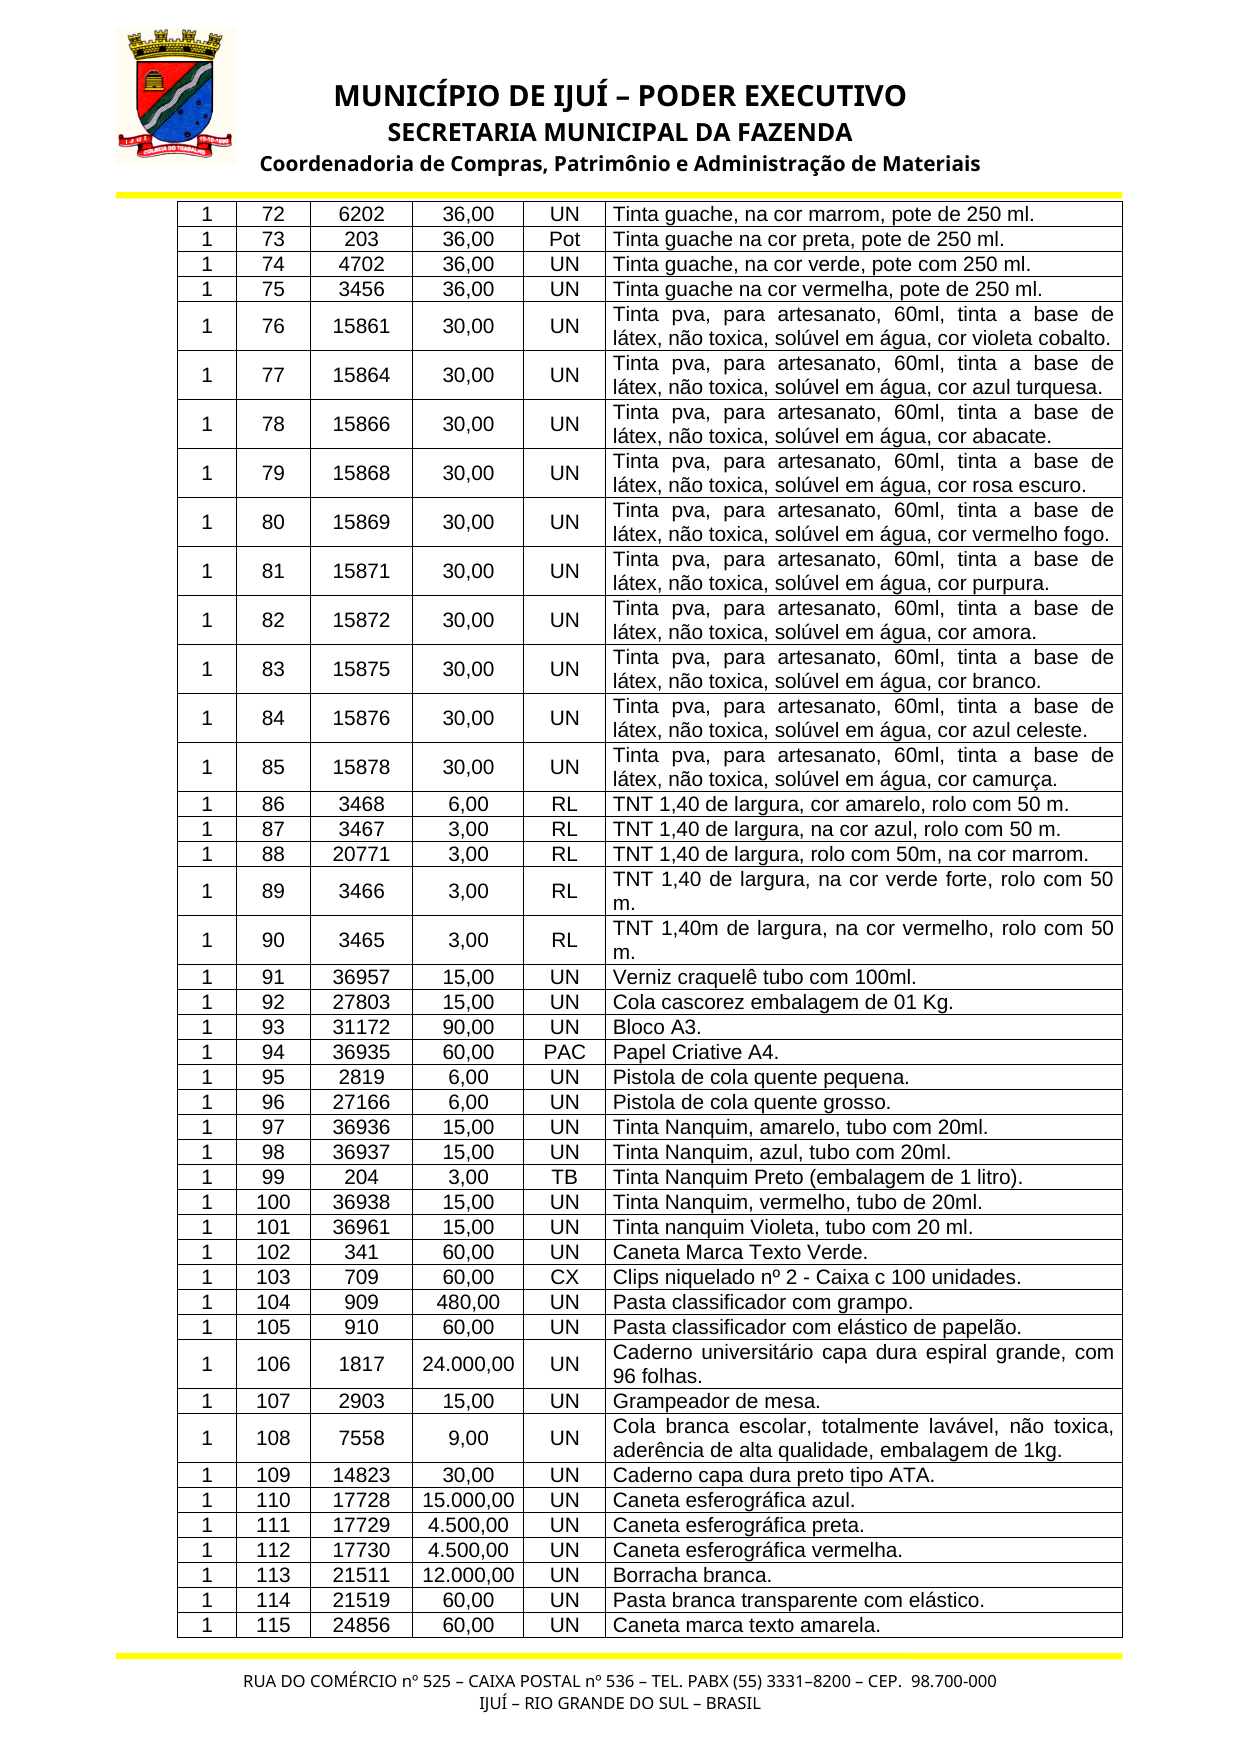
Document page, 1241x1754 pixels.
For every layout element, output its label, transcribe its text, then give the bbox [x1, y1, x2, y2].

table_cell 15861 [311, 302, 412, 350]
table_cell 30,00 [413, 449, 523, 497]
table_cell Tinta pva, para artesanato, 60ml, tinta a base de látex, não toxica, solúvel em água, cor rosa escuro. [606, 449, 1122, 497]
table_cell 709 [311, 1265, 412, 1289]
table_cell 1 [178, 1165, 236, 1189]
table_cell 31172 [311, 1015, 412, 1039]
table_cell UN [524, 1340, 605, 1388]
table_cell UN [524, 1115, 605, 1139]
table_cell 82 [237, 596, 310, 644]
table_cell 6202 [311, 202, 412, 226]
table_cell TB [524, 1165, 605, 1189]
table_cell 1 [178, 547, 236, 595]
table_cell 15869 [311, 498, 412, 546]
table_cell UN [524, 1140, 605, 1164]
table_cell 89 [237, 867, 310, 915]
table_cell 1 [178, 867, 236, 915]
table_cell UN [524, 1488, 605, 1512]
table_cell Clips niquelado nº 2 - Caixa c 100 unidades. [606, 1265, 1122, 1289]
table_cell 36,00 [413, 252, 523, 276]
table_cell 2819 [311, 1065, 412, 1089]
table_cell 36,00 [413, 227, 523, 251]
table_cell UN [524, 1513, 605, 1537]
table_cell Pasta branca transparente com elástico. [606, 1588, 1122, 1612]
table_cell 20771 [311, 842, 412, 866]
table_cell 60,00 [413, 1240, 523, 1264]
table_cell 15,00 [413, 990, 523, 1014]
table_cell 1 [178, 1588, 236, 1612]
table_cell UN [524, 1015, 605, 1039]
table_cell TNT 1,40 de largura, rolo com 50m, na cor marrom. [606, 842, 1122, 866]
table_cell 15871 [311, 547, 412, 595]
table_cell 15,00 [413, 1140, 523, 1164]
table_cell 1 [178, 1513, 236, 1537]
table_cell 30,00 [413, 498, 523, 546]
table_cell 4.500,00 [413, 1513, 523, 1537]
table_cell 77 [237, 351, 310, 399]
table_cell 106 [237, 1340, 310, 1388]
table_cell 84 [237, 694, 310, 742]
table_cell 1 [178, 792, 236, 816]
table_cell 15866 [311, 400, 412, 448]
table_cell 87 [237, 817, 310, 841]
table_cell UN [524, 400, 605, 448]
table_cell 24856 [311, 1613, 412, 1637]
table_cell 96 [237, 1090, 310, 1114]
table_cell UN [524, 1588, 605, 1612]
table_cell 75 [237, 277, 310, 301]
table_cell 90 [237, 916, 310, 964]
table_cell 341 [311, 1240, 412, 1264]
table_cell 1817 [311, 1340, 412, 1388]
table_cell 27166 [311, 1090, 412, 1114]
table_cell 3468 [311, 792, 412, 816]
table_cell 36957 [311, 965, 412, 989]
table_cell TNT 1,40 de largura, na cor azul, rolo com 50 m. [606, 817, 1122, 841]
table_cell 15868 [311, 449, 412, 497]
table_cell 15,00 [413, 1115, 523, 1139]
table_cell 24.000,00 [413, 1340, 523, 1388]
table_cell Tinta nanquim Violeta, tubo com 20 ml. [606, 1215, 1122, 1239]
table_cell 1 [178, 694, 236, 742]
table_cell 1 [178, 252, 236, 276]
table_cell 1 [178, 1265, 236, 1289]
table_cell 21511 [311, 1563, 412, 1587]
table_cell 203 [311, 227, 412, 251]
table_cell 1 [178, 1463, 236, 1487]
table_cell 76 [237, 302, 310, 350]
table_cell TNT 1,40 de largura, na cor verde forte, rolo com 50 m. [606, 867, 1122, 915]
table_cell 12.000,00 [413, 1563, 523, 1587]
table_cell 104 [237, 1290, 310, 1314]
table_cell 85 [237, 743, 310, 791]
table_cell 9,00 [413, 1414, 523, 1462]
table_cell 4702 [311, 252, 412, 276]
table_cell Caneta Marca Texto Verde. [606, 1240, 1122, 1264]
table_cell Tinta pva, para artesanato, 60ml, tinta a base de látex, não toxica, solúvel em água, cor amora. [606, 596, 1122, 644]
table_cell Tinta Nanquim, azul, tubo com 20ml. [606, 1140, 1122, 1164]
table_cell 1 [178, 498, 236, 546]
table_cell 1 [178, 1065, 236, 1089]
table_cell UN [524, 1389, 605, 1413]
table_cell 30,00 [413, 645, 523, 693]
table_cell UN [524, 965, 605, 989]
table_cell 112 [237, 1538, 310, 1562]
table_cell 1 [178, 449, 236, 497]
table_cell 30,00 [413, 547, 523, 595]
table_cell Pasta classificador com grampo. [606, 1290, 1122, 1314]
table_cell 80 [237, 498, 310, 546]
table_cell 17730 [311, 1538, 412, 1562]
table_cell 3466 [311, 867, 412, 915]
table_cell 3,00 [413, 842, 523, 866]
table_cell Tinta pva, para artesanato, 60ml, tinta a base de látex, não toxica, solúvel em água, cor violeta cobalto. [606, 302, 1122, 350]
table_cell 91 [237, 965, 310, 989]
table_cell UN [524, 1463, 605, 1487]
table_cell 30,00 [413, 694, 523, 742]
table_cell 110 [237, 1488, 310, 1512]
table_cell UN [524, 1290, 605, 1314]
table_cell 92 [237, 990, 310, 1014]
table_cell UN [524, 1190, 605, 1214]
table_cell 1 [178, 1315, 236, 1339]
table_cell UN [524, 302, 605, 350]
table_cell UN [524, 277, 605, 301]
table_cell UN [524, 743, 605, 791]
table_cell 100 [237, 1190, 310, 1214]
table_cell 1 [178, 302, 236, 350]
table_cell 72 [237, 202, 310, 226]
table_cell 21519 [311, 1588, 412, 1612]
table_cell 36,00 [413, 202, 523, 226]
table_cell 36961 [311, 1215, 412, 1239]
table_cell 74 [237, 252, 310, 276]
table_cell 910 [311, 1315, 412, 1339]
table_cell UN [524, 990, 605, 1014]
table_cell Caderno capa dura preto tipo ATA. [606, 1463, 1122, 1487]
table_cell 1 [178, 1190, 236, 1214]
table_cell 1 [178, 1538, 236, 1562]
table_cell Grampeador de mesa. [606, 1389, 1122, 1413]
table_cell 7558 [311, 1414, 412, 1462]
table_cell UN [524, 645, 605, 693]
table_cell 86 [237, 792, 310, 816]
table_cell 60,00 [413, 1613, 523, 1637]
table_cell 1 [178, 1290, 236, 1314]
table_cell Pistola de cola quente pequena. [606, 1065, 1122, 1089]
table_cell 15864 [311, 351, 412, 399]
table_cell 1 [178, 1389, 236, 1413]
table_cell Caneta marca texto amarela. [606, 1613, 1122, 1637]
table_cell 17728 [311, 1488, 412, 1512]
table_cell 15872 [311, 596, 412, 644]
table_cell 27803 [311, 990, 412, 1014]
table_cell Tinta Nanquim, vermelho, tubo de 20ml. [606, 1190, 1122, 1214]
table_cell 1 [178, 1613, 236, 1637]
table_cell 1 [178, 1040, 236, 1064]
table_cell 3467 [311, 817, 412, 841]
table_cell Tinta Nanquim, amarelo, tubo com 20ml. [606, 1115, 1122, 1139]
table_cell 15875 [311, 645, 412, 693]
table_cell 3,00 [413, 916, 523, 964]
table_cell UN [524, 1538, 605, 1562]
table_cell 108 [237, 1414, 310, 1462]
table_cell 3465 [311, 916, 412, 964]
table_cell 1 [178, 202, 236, 226]
table_cell RL [524, 867, 605, 915]
table_cell UN [524, 1215, 605, 1239]
table_cell 73 [237, 227, 310, 251]
table_cell UN [524, 1414, 605, 1462]
table_cell UN [524, 1090, 605, 1114]
table_cell UN [524, 596, 605, 644]
table_cell 109 [237, 1463, 310, 1487]
table_cell RL [524, 842, 605, 866]
table_cell 909 [311, 1290, 412, 1314]
table_cell Tinta guache, na cor marrom, pote de 250 ml. [606, 202, 1122, 226]
table_cell 81 [237, 547, 310, 595]
table_cell 3,00 [413, 867, 523, 915]
table_cell 36937 [311, 1140, 412, 1164]
table_cell 90,00 [413, 1015, 523, 1039]
table_cell 60,00 [413, 1040, 523, 1064]
table_cell TNT 1,40m de largura, na cor vermelho, rolo com 50 m. [606, 916, 1122, 964]
table_cell 83 [237, 645, 310, 693]
table_cell 36935 [311, 1040, 412, 1064]
table_cell 2903 [311, 1389, 412, 1413]
table_cell 1 [178, 351, 236, 399]
table_cell 103 [237, 1265, 310, 1289]
table_cell Tinta pva, para artesanato, 60ml, tinta a base de látex, não toxica, solúvel em água, cor vermelho fogo. [606, 498, 1122, 546]
table_cell Tinta guache na cor preta, pote de 250 ml. [606, 227, 1122, 251]
table_cell UN [524, 1240, 605, 1264]
table_cell 204 [311, 1165, 412, 1189]
table_cell Papel Criative A4. [606, 1040, 1122, 1064]
table_cell 17729 [311, 1513, 412, 1537]
table_cell UN [524, 252, 605, 276]
table_cell Tinta pva, para artesanato, 60ml, tinta a base de látex, não toxica, solúvel em água, cor azul turquesa. [606, 351, 1122, 399]
table_cell 3,00 [413, 817, 523, 841]
table_cell 36936 [311, 1115, 412, 1139]
table_cell Verniz craquelê tubo com 100ml. [606, 965, 1122, 989]
table_cell Tinta pva, para artesanato, 60ml, tinta a base de látex, não toxica, solúvel em água, cor azul celeste. [606, 694, 1122, 742]
table_cell 6,00 [413, 1065, 523, 1089]
table_cell UN [524, 498, 605, 546]
table_cell UN [524, 351, 605, 399]
table_cell 99 [237, 1165, 310, 1189]
table_cell 1 [178, 645, 236, 693]
table_cell 105 [237, 1315, 310, 1339]
table_cell 88 [237, 842, 310, 866]
table_cell 1 [178, 1488, 236, 1512]
table_cell 1 [178, 817, 236, 841]
table_cell 101 [237, 1215, 310, 1239]
table_cell Borracha branca. [606, 1563, 1122, 1587]
table_cell 1 [178, 1115, 236, 1139]
picture [116, 28, 237, 164]
table_cell RL [524, 792, 605, 816]
table_cell 15.000,00 [413, 1488, 523, 1512]
table_cell 30,00 [413, 351, 523, 399]
table_cell UN [524, 1563, 605, 1587]
table_cell 15,00 [413, 965, 523, 989]
table_cell 1 [178, 1563, 236, 1587]
table_cell Caderno universitário capa dura espiral grande, com 96 folhas. [606, 1340, 1122, 1388]
table_cell 93 [237, 1015, 310, 1039]
table_cell 1 [178, 842, 236, 866]
table_cell PAC [524, 1040, 605, 1064]
table_cell 79 [237, 449, 310, 497]
table_cell 30,00 [413, 743, 523, 791]
table_cell Pasta classificador com elástico de papelão. [606, 1315, 1122, 1339]
table_cell Tinta pva, para artesanato, 60ml, tinta a base de látex, não toxica, solúvel em água, cor abacate. [606, 400, 1122, 448]
table_cell 15878 [311, 743, 412, 791]
table_cell 30,00 [413, 302, 523, 350]
table_cell 15,00 [413, 1389, 523, 1413]
table_cell Cola cascorez embalagem de 01 Kg. [606, 990, 1122, 1014]
table_cell Cola branca escolar, totalmente lavável, não toxica, aderência de alta qualidade, embalagem de 1kg. [606, 1414, 1122, 1462]
table_cell 113 [237, 1563, 310, 1587]
table_cell 6,00 [413, 792, 523, 816]
table_cell 1 [178, 1140, 236, 1164]
table_cell 14823 [311, 1463, 412, 1487]
table_cell 30,00 [413, 400, 523, 448]
table_cell UN [524, 449, 605, 497]
table_cell 6,00 [413, 1090, 523, 1114]
table_cell 15,00 [413, 1190, 523, 1214]
table_cell 94 [237, 1040, 310, 1064]
table_cell Tinta guache, na cor verde, pote com 250 ml. [606, 252, 1122, 276]
table_cell 30,00 [413, 1463, 523, 1487]
table_cell UN [524, 202, 605, 226]
table_cell RL [524, 817, 605, 841]
table_cell RL [524, 916, 605, 964]
table_cell Tinta pva, para artesanato, 60ml, tinta a base de látex, não toxica, solúvel em água, cor purpura. [606, 547, 1122, 595]
table_cell 1 [178, 965, 236, 989]
table_cell 1 [178, 1340, 236, 1388]
table_cell 102 [237, 1240, 310, 1264]
table_cell 60,00 [413, 1315, 523, 1339]
table_cell 95 [237, 1065, 310, 1089]
table_cell 1 [178, 227, 236, 251]
table_cell 1 [178, 1015, 236, 1039]
table_cell 60,00 [413, 1588, 523, 1612]
table_cell 15,00 [413, 1215, 523, 1239]
table_cell 1 [178, 1240, 236, 1264]
table_cell Pot [524, 227, 605, 251]
table_cell 1 [178, 1215, 236, 1239]
table_cell 36938 [311, 1190, 412, 1214]
table_cell 4.500,00 [413, 1538, 523, 1562]
table_cell TNT 1,40 de largura, cor amarelo, rolo com 50 m. [606, 792, 1122, 816]
table_cell 114 [237, 1588, 310, 1612]
table_cell UN [524, 694, 605, 742]
table_cell 1 [178, 916, 236, 964]
table_cell 3456 [311, 277, 412, 301]
table_cell Tinta Nanquim Preto (embalagem de 1 litro). [606, 1165, 1122, 1189]
table_cell 98 [237, 1140, 310, 1164]
table_cell UN [524, 1613, 605, 1637]
table_cell 36,00 [413, 277, 523, 301]
table_cell Bloco A3. [606, 1015, 1122, 1039]
table_cell 1 [178, 1414, 236, 1462]
table_cell Caneta esferográfica vermelha. [606, 1538, 1122, 1562]
table_cell 107 [237, 1389, 310, 1413]
table_cell 115 [237, 1613, 310, 1637]
table_cell Caneta esferográfica preta. [606, 1513, 1122, 1537]
table_cell Caneta esferográfica azul. [606, 1488, 1122, 1512]
table_cell 3,00 [413, 1165, 523, 1189]
table_cell 60,00 [413, 1265, 523, 1289]
table_cell Tinta guache na cor vermelha, pote de 250 ml. [606, 277, 1122, 301]
table_cell Pistola de cola quente grosso. [606, 1090, 1122, 1114]
table_cell 1 [178, 596, 236, 644]
table_cell CX [524, 1265, 605, 1289]
table_cell 30,00 [413, 596, 523, 644]
table_cell 15876 [311, 694, 412, 742]
table_cell UN [524, 547, 605, 595]
table_cell UN [524, 1315, 605, 1339]
table_cell 480,00 [413, 1290, 523, 1314]
table_cell 1 [178, 990, 236, 1014]
table_cell 111 [237, 1513, 310, 1537]
table_cell Tinta pva, para artesanato, 60ml, tinta a base de látex, não toxica, solúvel em água, cor branco. [606, 645, 1122, 693]
table_cell 1 [178, 1090, 236, 1114]
table_cell 97 [237, 1115, 310, 1139]
table_cell 1 [178, 400, 236, 448]
table_cell 1 [178, 743, 236, 791]
table_cell 1 [178, 277, 236, 301]
table_cell 78 [237, 400, 310, 448]
table_cell UN [524, 1065, 605, 1089]
table_cell Tinta pva, para artesanato, 60ml, tinta a base de látex, não toxica, solúvel em água, cor camurça. [606, 743, 1122, 791]
